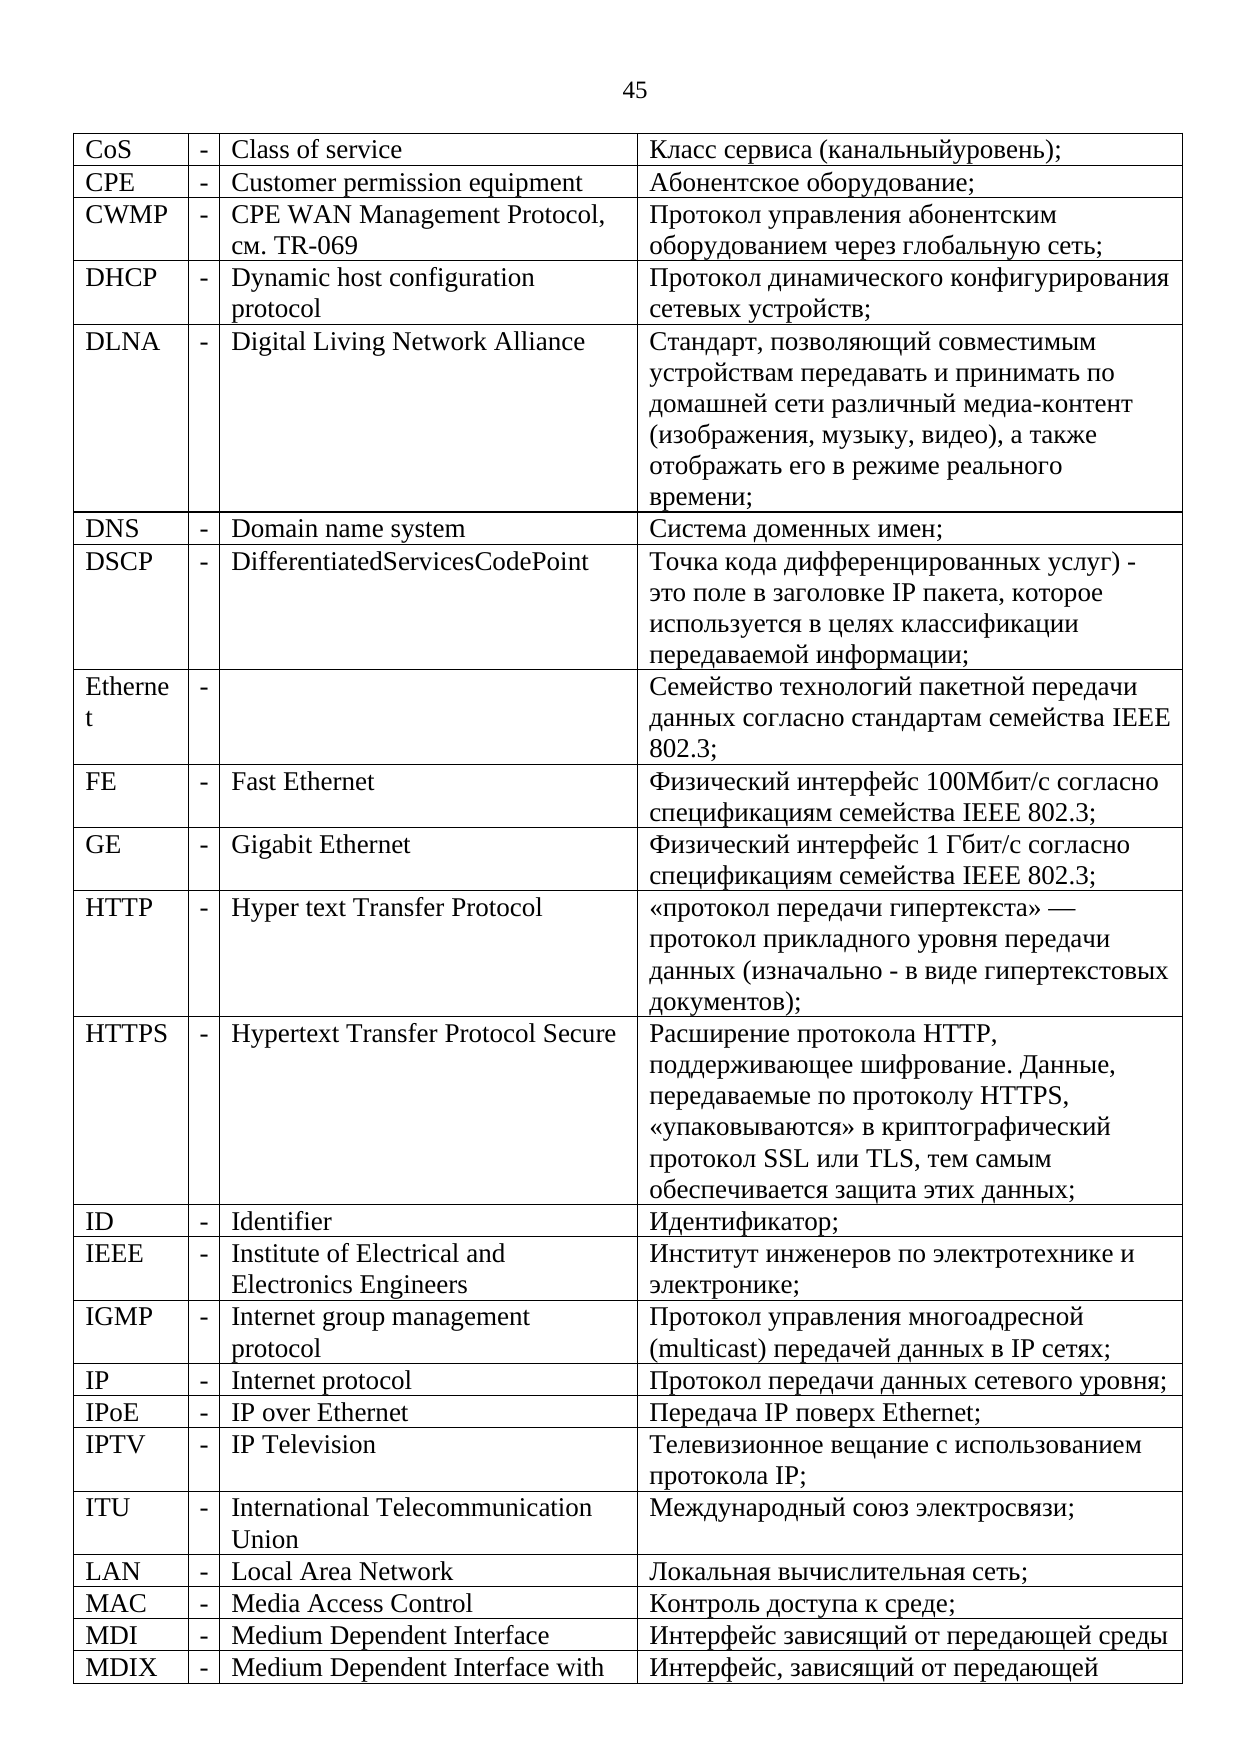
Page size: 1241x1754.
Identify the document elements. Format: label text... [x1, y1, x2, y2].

table_cell IP over Ethernet [220, 1396, 637, 1427]
table_cell Передача IP поверх Ethernet; [638, 1396, 1182, 1427]
table_cell - [189, 1364, 219, 1395]
table_cell - [189, 828, 219, 890]
table_cell - [189, 1555, 219, 1586]
table_cell «протокол передачи гипертекста» — протокол прикладного уровня передачи данных (изначально - в виде гипертекстовых документов); [638, 891, 1182, 1016]
table_cell Физический интерфейс 1 Гбит/с согласно спецификациям семейства IEEE 802.3; [638, 828, 1182, 890]
table_cell IGMP [74, 1301, 188, 1363]
table_cell MAC [74, 1587, 188, 1618]
table_cell - [189, 513, 219, 544]
table_cell - [189, 891, 219, 1016]
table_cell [638, 1651, 1182, 1683]
table_cell Система доменных имен; [638, 513, 1182, 544]
table_cell MDI [74, 1619, 188, 1650]
table_cell - [189, 545, 219, 669]
table_cell - [189, 1205, 219, 1236]
table_cell Контроль доступа к среде; [638, 1587, 1182, 1618]
table_cell Протокол управления абонентским оборудованием через глобальную сеть; [638, 198, 1182, 260]
table_cell CoS [74, 134, 188, 165]
table_cell - [189, 325, 219, 511]
table_cell CPE WAN Management Protocol, см. TR-069 [220, 198, 637, 260]
table_cell [220, 670, 637, 764]
table_cell Абонентское оборудование; [638, 166, 1182, 197]
table_cell IEEE [74, 1237, 188, 1299]
table_cell - [189, 166, 219, 197]
table_cell Идентификатор; [638, 1205, 1182, 1236]
table_cell Протокол передачи данных сетевого уровня; [638, 1364, 1182, 1395]
table_cell Identifier [220, 1205, 637, 1236]
table_cell - [189, 765, 219, 827]
table_cell MDIX [74, 1651, 188, 1683]
table_cell Расширение протокола HTTP, поддерживающее шифрование. Данные, передаваемые по протоколу HTTPS, «упаковываются» в криптографический протокол SSL или TLS, тем самым обеспечивается защита этих данных; [638, 1017, 1182, 1204]
table_cell - [189, 1492, 219, 1554]
table_cell Fast Ethernet [220, 765, 637, 827]
table_cell IPTV [74, 1428, 188, 1491]
table_cell - [189, 1428, 219, 1491]
table_cell CWMP [74, 198, 188, 260]
table_cell - [189, 1301, 219, 1363]
table_cell - [189, 1619, 219, 1650]
table_cell - [189, 1017, 219, 1204]
table_cell - [189, 1237, 219, 1299]
table_cell GE [74, 828, 188, 890]
table_cell Ethernet [74, 670, 188, 764]
table_cell LAN [74, 1555, 188, 1586]
table_cell Dynamic host configuration protocol [220, 261, 637, 323]
table_cell DNS [74, 513, 188, 544]
table_cell Digital Living Network Alliance [220, 325, 637, 511]
table_cell IPoE [74, 1396, 188, 1427]
table_cell ID [74, 1205, 188, 1236]
table_cell - [189, 134, 219, 165]
table_cell IP [74, 1364, 188, 1395]
table_cell Internet protocol [220, 1364, 637, 1395]
table_cell Семейство технологий пакетной передачи данных согласно стандартам семейства IEEE 802.3; [638, 670, 1182, 764]
table_cell Cтандарт, позволяющий совместимым устройствам передавать и принимать по домашней сети различный медиа-контент (изображения, музыку, видео), а также отображать его в режиме реального времени; [638, 325, 1182, 511]
table_cell - [189, 670, 219, 764]
table_cell - [189, 261, 219, 323]
table_cell Domain name system [220, 513, 637, 544]
table_cell HTTP [74, 891, 188, 1016]
table_cell Физический интерфейс 100Мбит/с согласно спецификациям семейства IEEE 802.3; [638, 765, 1182, 827]
table_cell - [189, 1651, 219, 1683]
table_cell FE [74, 765, 188, 827]
table_cell DLNA [74, 325, 188, 511]
table_cell Интерфейс зависящий от передающей среды [638, 1619, 1182, 1650]
table_cell Internet group management protocol [220, 1301, 637, 1363]
table_cell IP Television [220, 1428, 637, 1491]
table_cell CPE [74, 166, 188, 197]
table_cell Gigabit Ethernet [220, 828, 637, 890]
table_cell - [189, 1396, 219, 1427]
table_cell ITU [74, 1492, 188, 1554]
table_cell Точка кода дифференцированных услуг) - это поле в заголовке IP пакета, которое используется в целях классификации передаваемой информации; [638, 545, 1182, 669]
table_cell Medium Dependent Interface [220, 1619, 637, 1650]
table_cell Class of service [220, 134, 637, 165]
table_cell DSCP [74, 545, 188, 669]
table_cell Телевизионное вещание с использованием протокола IP; [638, 1428, 1182, 1491]
table_cell Institute of Electrical and Electronics Engineers [220, 1237, 637, 1299]
table_cell DHCP [74, 261, 188, 323]
table_cell Протокол динамического конфигурирования сетевых устройств; [638, 261, 1182, 323]
table_cell DifferentiatedServicesCodePoint [220, 545, 637, 669]
table_cell Класс сервиса (канальныйуровень); [638, 134, 1182, 165]
table_cell Институт инженеров по электротехнике и электронике; [638, 1237, 1182, 1299]
table_cell - [189, 1587, 219, 1618]
table_cell - [189, 198, 219, 260]
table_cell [220, 1651, 637, 1683]
table_cell Hyper text Transfer Protocol [220, 891, 637, 1016]
table_cell Протокол управления многоадресной (multicast) передачей данных в IP сетях; [638, 1301, 1182, 1363]
table_cell International Telecommunication Union [220, 1492, 637, 1554]
table_cell Media Access Control [220, 1587, 637, 1618]
table_cell Локальная вычислительная сеть; [638, 1555, 1182, 1586]
table_cell HTTPS [74, 1017, 188, 1204]
table_cell Customer permission equipment [220, 166, 637, 197]
table_cell Международный союз электросвязи; [638, 1492, 1182, 1554]
table_cell Hypertext Transfer Protocol Secure [220, 1017, 637, 1204]
table_cell Local Area Network [220, 1555, 637, 1586]
